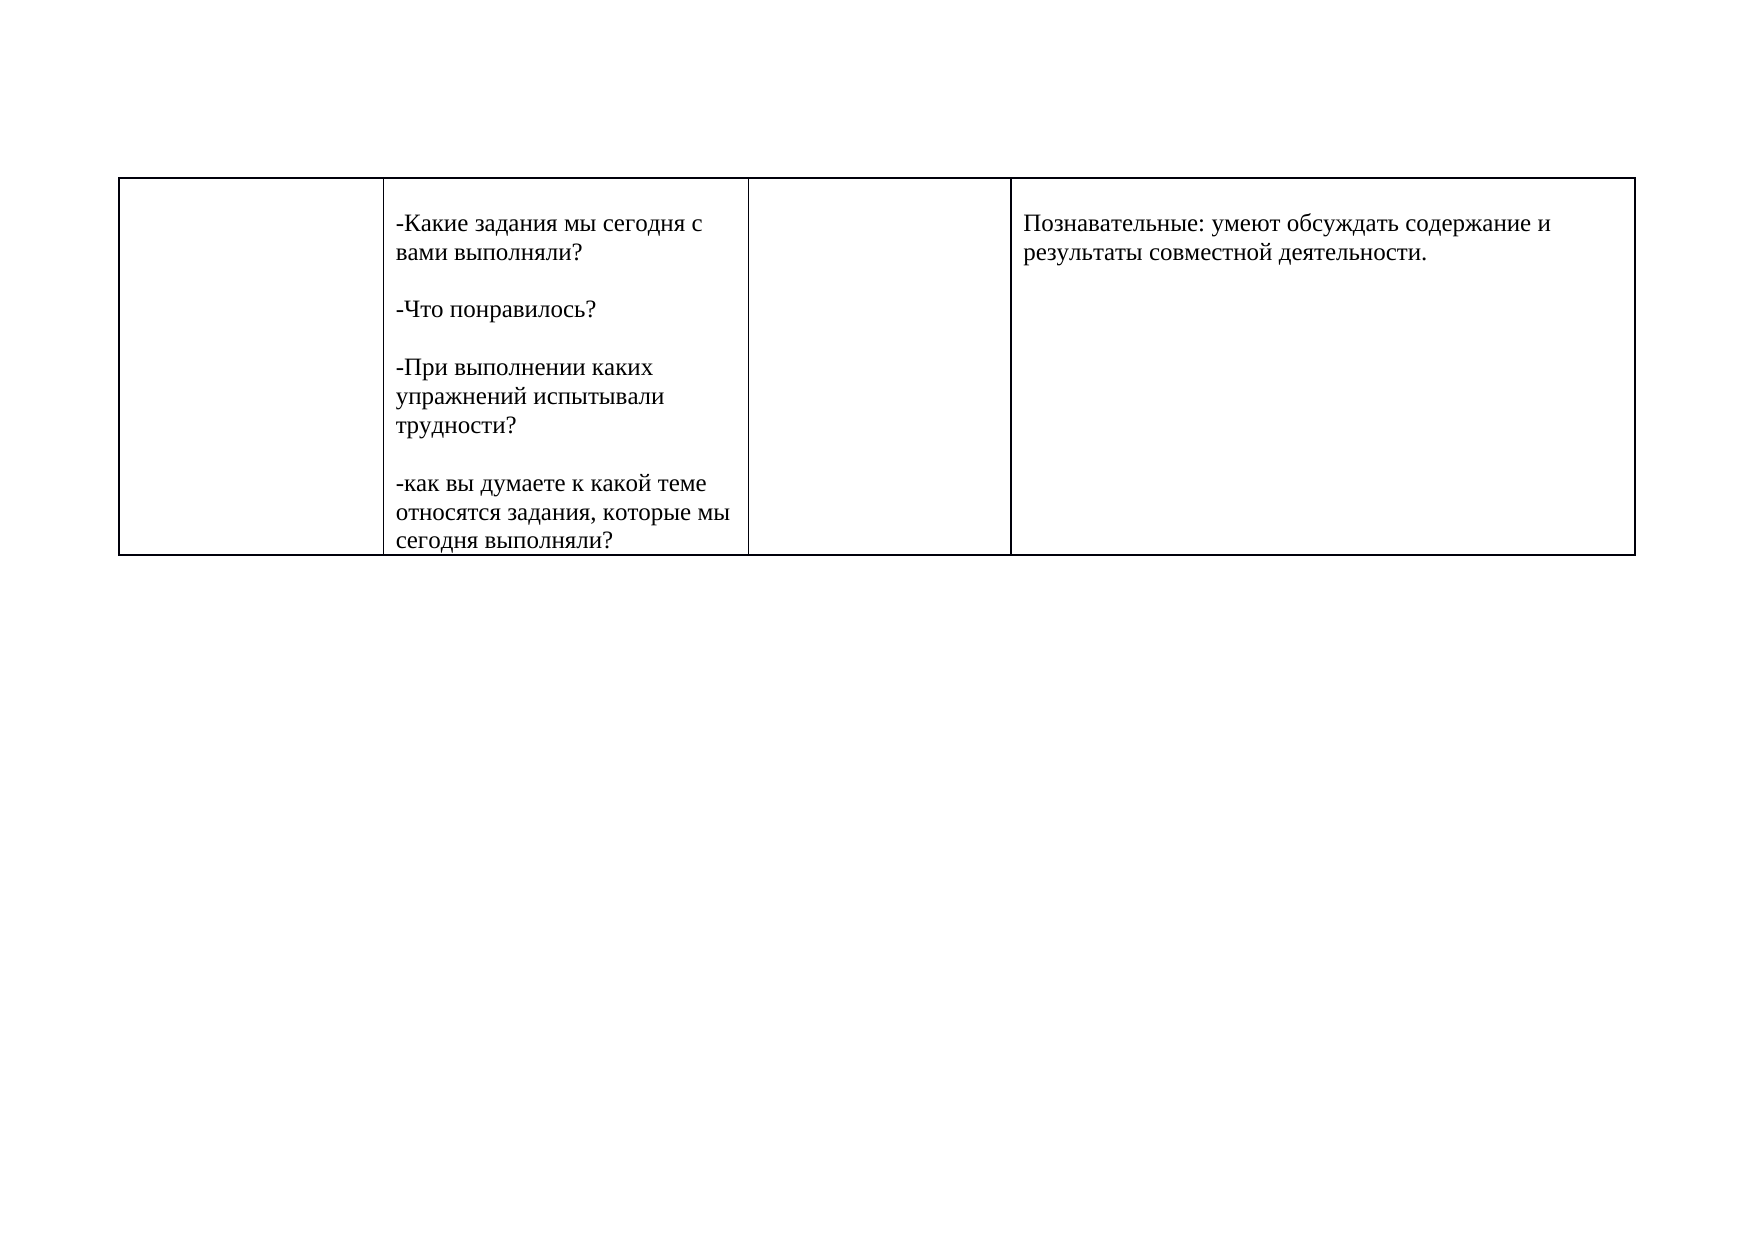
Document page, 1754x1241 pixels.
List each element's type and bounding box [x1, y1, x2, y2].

table_cell [384, 179, 748, 554]
table_cell [1012, 179, 1634, 554]
table_cell [120, 179, 383, 554]
table_cell [749, 179, 1010, 554]
